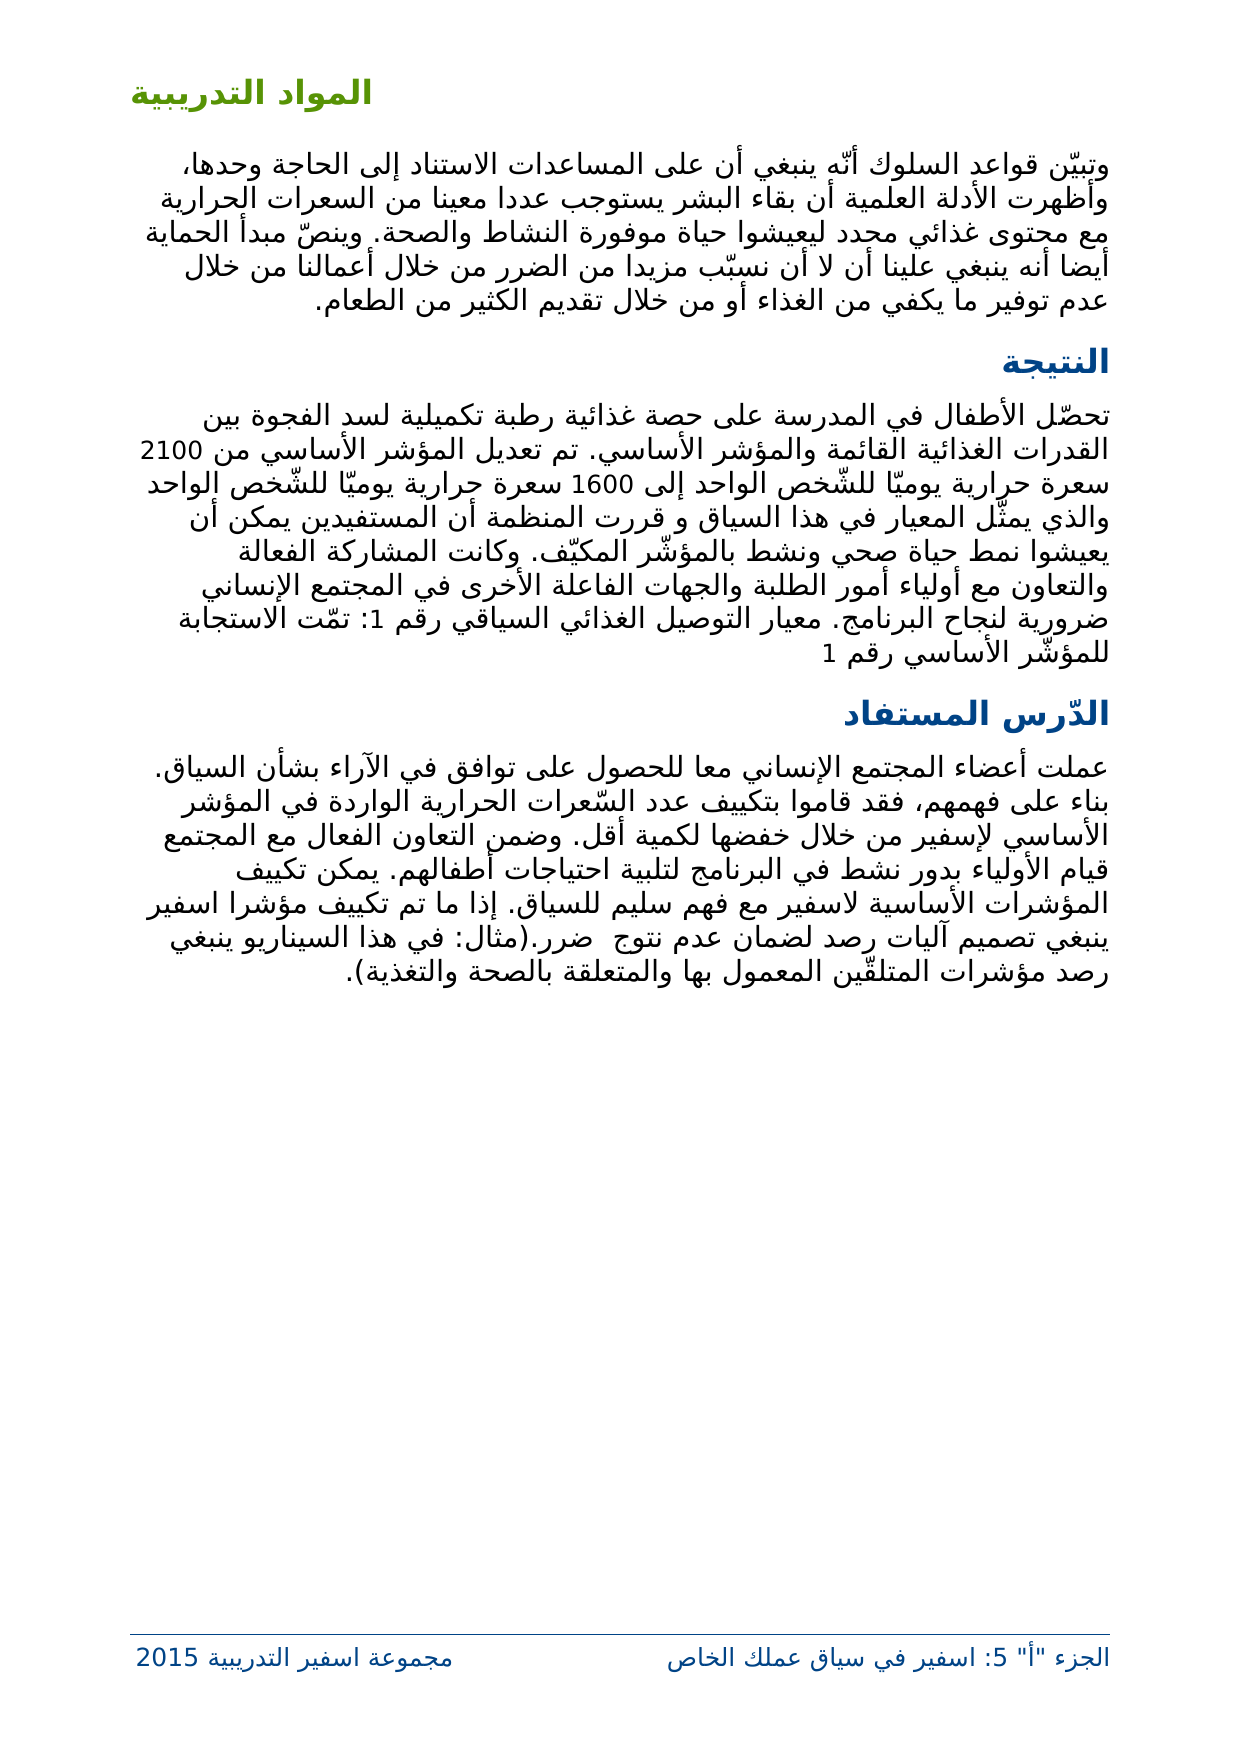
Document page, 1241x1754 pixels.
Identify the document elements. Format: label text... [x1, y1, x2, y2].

subtitle الدّرس المستفاد [130, 695, 1110, 733]
text وتبيّن قواعد السلوك أنّه ينبغي أن على المساعدات الاستناد إلى الحاجة وحدها، وأظهرت الأدلة العلمية أن بقاء البشر يستوجب عددا معينا من السعرات الحرارية مع محتوى غذائي محدد ليعيشوا حياة موفورة النشاط والصحة. وينصّ مبدأ الحماية أيضا أنه ينبغي علينا أن لا أن نسبّب مزيدا من الضرر من خلال أعمالنا من خلال عدم توفير ما يكفي من الغذاء أو من خلال تقديم الكثير من الطعام. [130, 148, 1110, 317]
text عملت أعضاء المجتمع الإنساني معا للحصول على توافق في الآراء بشأن السياق. بناء على فهمهم، فقد قاموا بتكييف عدد السّعرات الحرارية الواردة في المؤشر الأساسي لإسفير من خلال خفضها لكمية أقل. وضمن التعاون الفعال مع المجتمع قيام الأولياء بدور نشط في البرنامج لتلبية احتياجات أطفالهم. يمكن تكييف المؤشرات الأساسية لاسفير مع فهم سليم للسياق. إذا ما تم تكييف مؤشرا اسفير ينبغي تصميم آليات رصد لضمان عدم نتوج ضرر.(مثال: في هذا السيناريو ينبغي رصد مؤشرات المتلقّين المعمول بها والمتعلقة بالصحة والتغذية). [130, 750, 1110, 988]
text تحصّل الأطفال في المدرسة على حصة غذائية رطبة تكميلية لسد الفجوة بين القدرات الغذائية القائمة والمؤشر الأساسي. تم تعديل المؤشر الأساسي من 2100 سعرة حرارية يوميّا للشّخص الواحد إلى 1600 سعرة حرارية يوميّا للشّخص الواحد والذي يمثّل المعيار في هذا السياق و قررت المنظمة أن المستفيدين يمكن أن يعيشوا نمط حياة صحي ونشط بالمؤشّر المكيّف. وكانت المشاركة الفعالة والتعاون مع أولياء أمور الطلبة والجهات الفاعلة الأخرى في المجتمع الإنساني ضرورية لنجاح البرنامج. معيار التوصيل الغذائي السياقي رقم 1: تمّت الاستجابة للمؤشّر الأساسي رقم 1 [130, 398, 1110, 670]
subtitle النتيجة [130, 342, 1110, 381]
